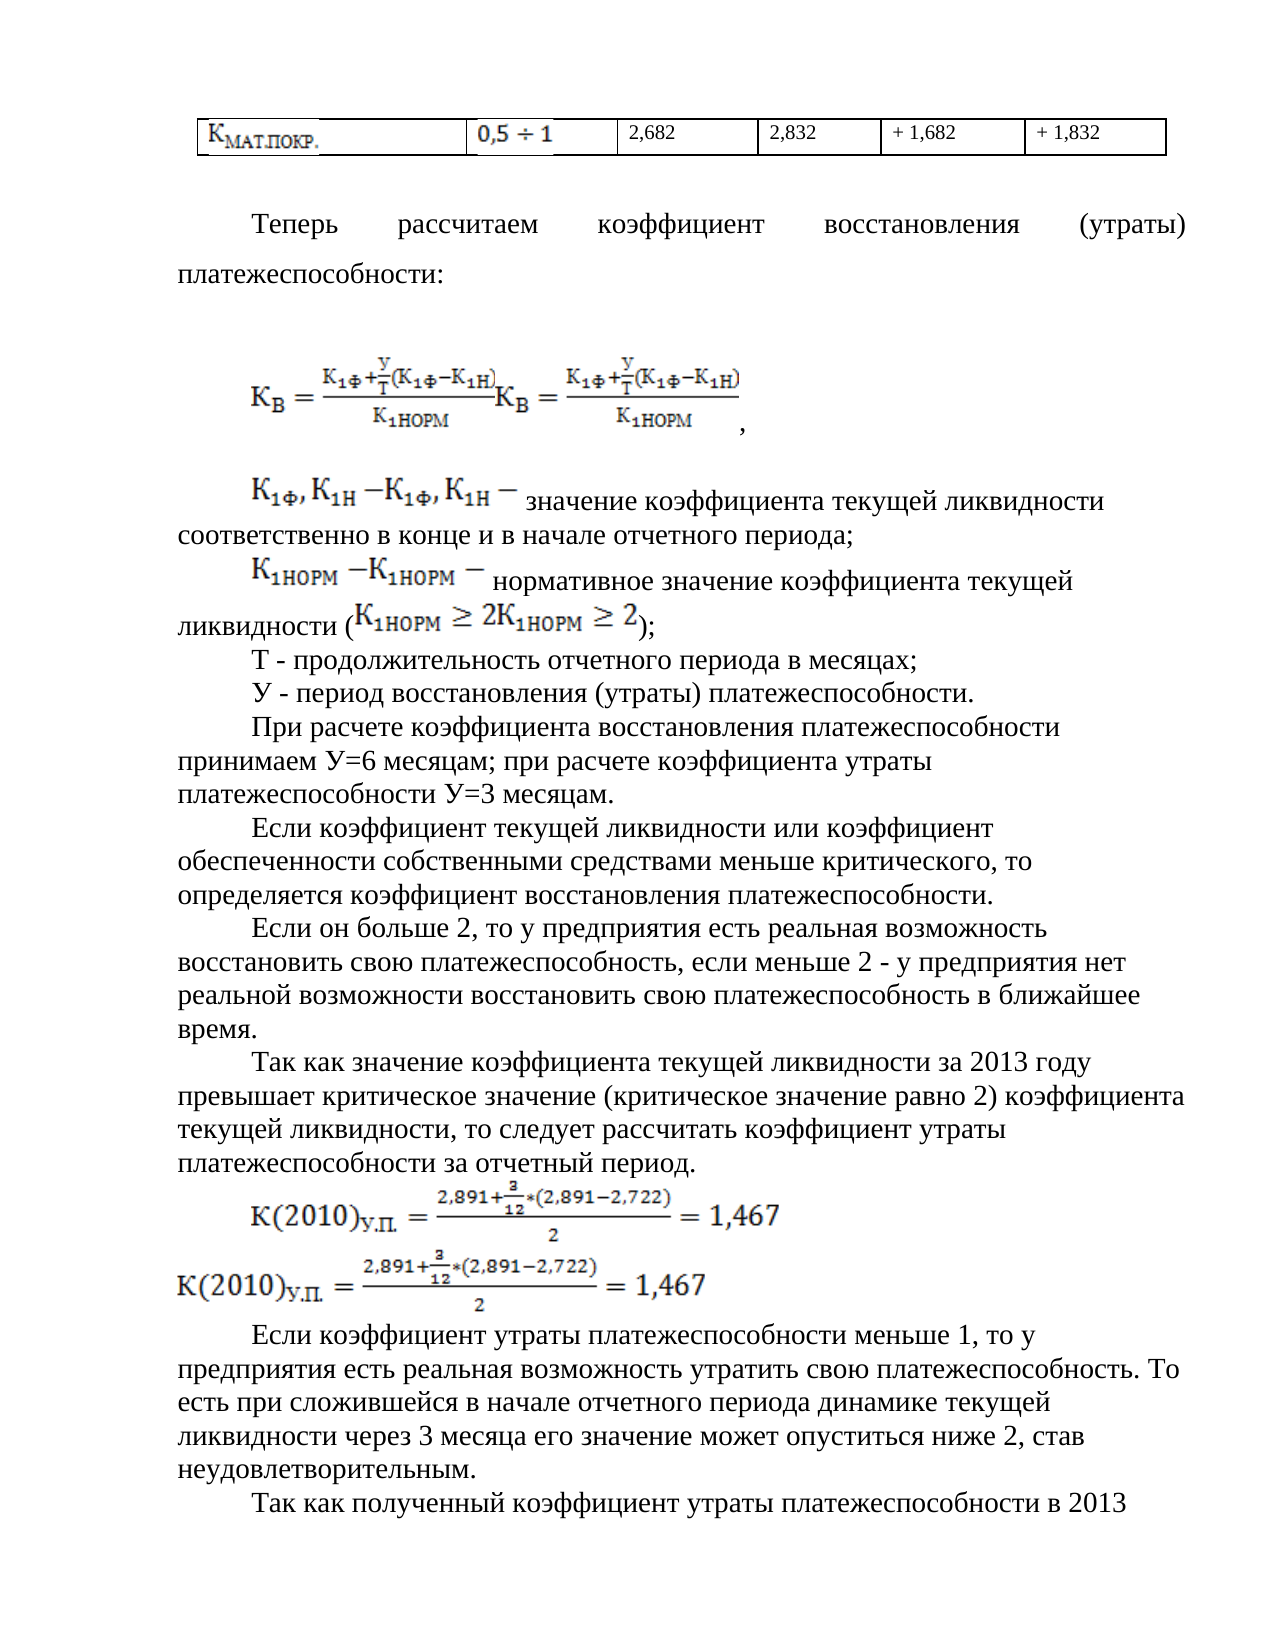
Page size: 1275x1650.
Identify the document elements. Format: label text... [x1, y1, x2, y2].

text Теперь рассчитаем коэффициент восстановления (утраты) платежеспособности: [177, 206, 1186, 290]
picture [354, 596, 638, 636]
table_cell [554, 120, 617, 154]
text Если коэффициент утраты платежеспособности меньше 1, то у предприятия есть реальная возможность утратить свою платежеспособность. То есть при сложившейся в начале отчетного периода динамике текущей ликвидности через 3 месяца его значение может опуститься ниже 2, став неудовлетворительным. [177, 1317, 1186, 1485]
table_cell + 1,682 [882, 120, 1024, 154]
table_cell + 1,832 [1026, 120, 1165, 154]
text Если коэффициент текущей ликвидности или коэффициент обеспеченности собственными средствами меньше критического, то определяется коэффициент восстановления платежеспособности. [177, 810, 1186, 910]
text Т - продолжительность отчетного периода в месяцах; [177, 642, 1186, 676]
table_cell 2,832 [759, 120, 880, 154]
table_cell [198, 120, 208, 154]
picture [208, 119, 320, 155]
table_cell [467, 120, 477, 154]
text значение коэффициента текущей ликвидности соответственно в конце и в начале отчетного периода; [177, 471, 1186, 550]
picture [477, 119, 554, 155]
text Так как значение коэффициента текущей ликвидности за 2013 году превышает критическое значение (критическое значение равно 2) коэффициента текущей ликвидности, то следует рассчитать коэффициент утраты платежеспособности за отчетный период. [177, 1044, 1186, 1179]
text нормативное значение коэффициента текущей ликвидности (); [177, 550, 1186, 642]
table_cell [320, 120, 466, 154]
picture [251, 471, 519, 511]
picture [251, 357, 739, 432]
text Если он больше 2, то у предприятия есть реальная возможность восстановить свою платежеспособность, если меньше 2 - у предприятия нет реальной возможности восстановить свою платежеспособность в ближайшее время. [177, 910, 1186, 1044]
table_cell 2,682 [618, 120, 757, 154]
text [177, 1485, 1186, 1518]
text У - период восстановления (утраты) платежеспособности. [177, 676, 1186, 709]
picture [251, 550, 486, 590]
picture [177, 1178, 779, 1318]
text При расчете коэффициента восстановления платежеспособности принимаем У=6 месяцам; при расчете коэффициента утраты платежеспособности У=3 месяцам. [177, 709, 1186, 810]
